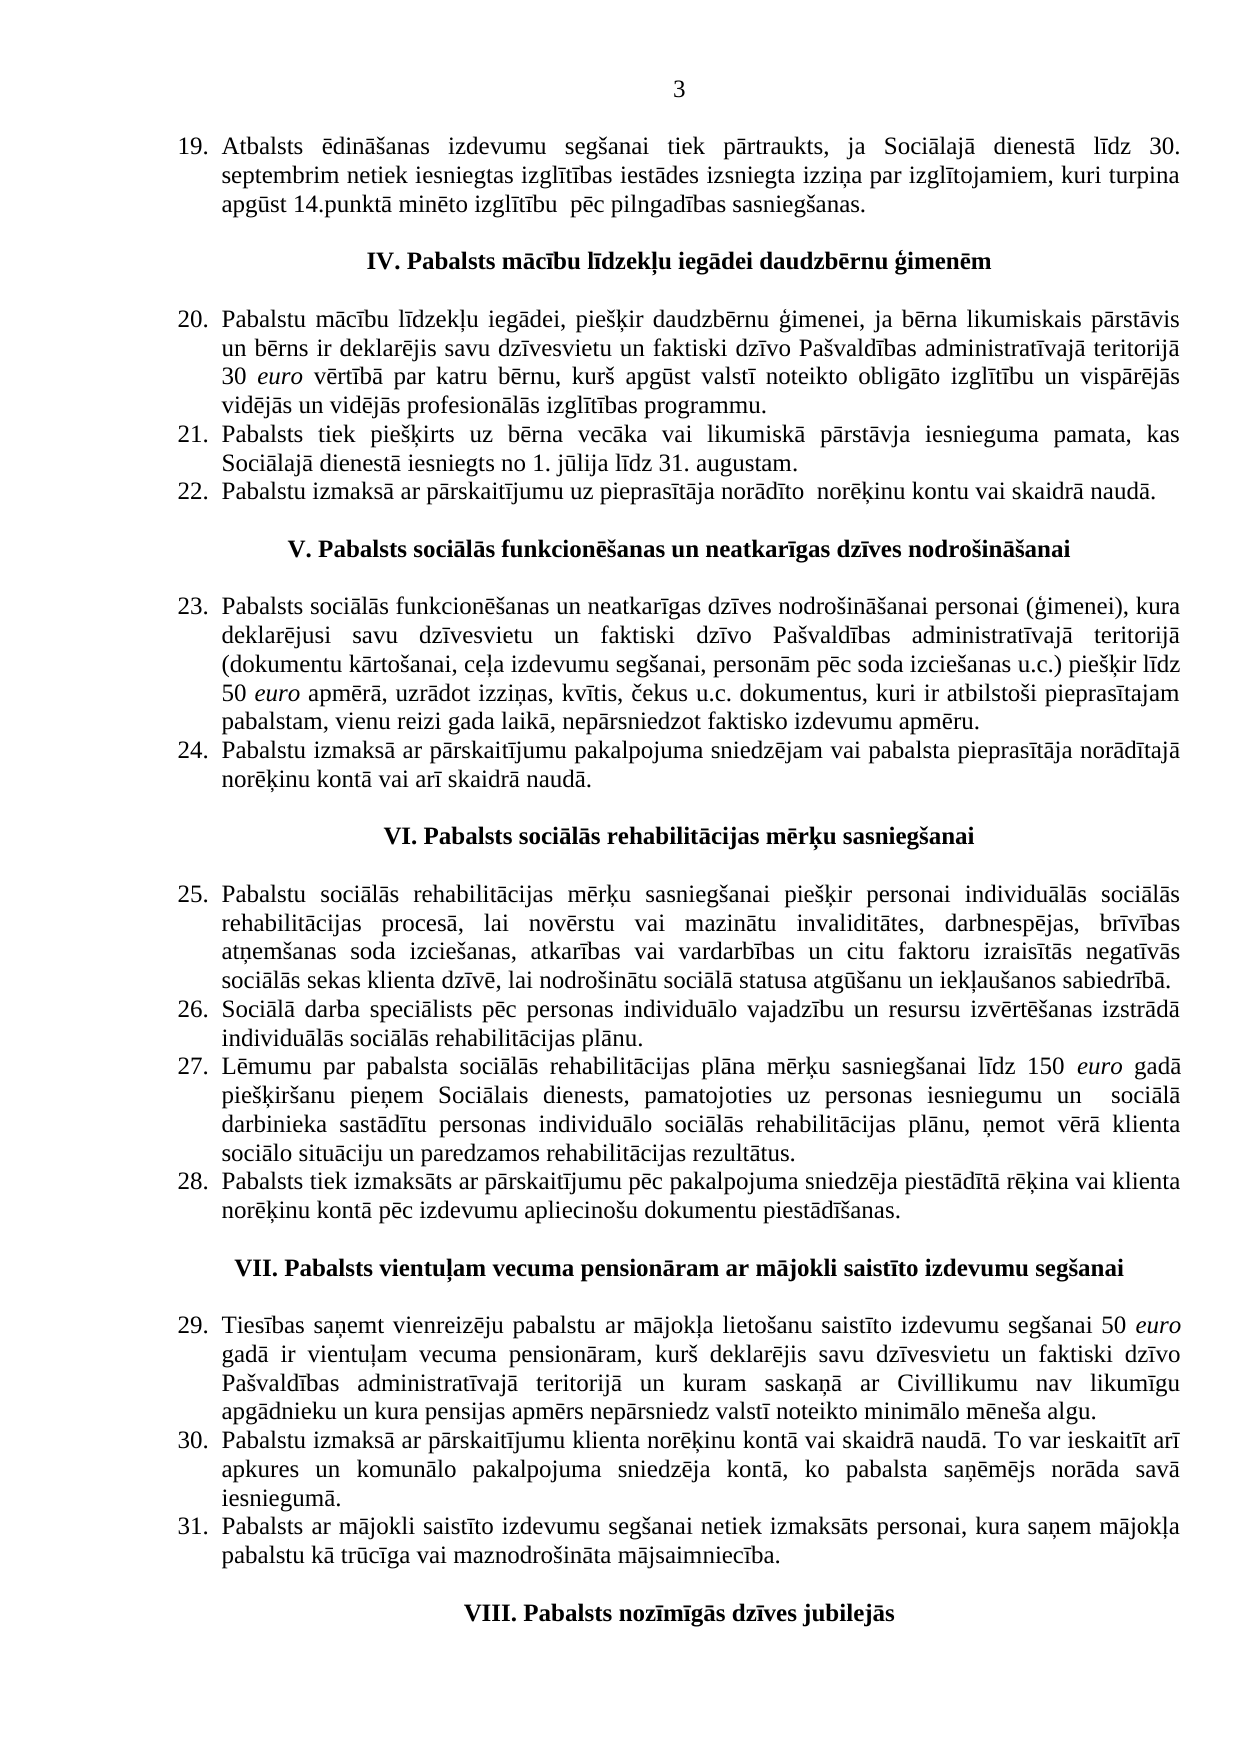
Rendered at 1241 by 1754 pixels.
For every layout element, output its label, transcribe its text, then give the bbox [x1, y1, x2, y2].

list Pabalsts tiek izmaksāts ar pārskaitījumu pēc pakalpojuma sniedzēja piestādītā rēķina vai klienta norēķinu kontā pēc izdevumu apliecinošu dokumentu piestādīšanas. [177, 1166, 1181, 1224]
text IV. Pabalsts mācību līdzekļu iegādei daudzbērnu ģimenēm [177, 246, 1181, 275]
text VI. Pabalsts sociālās rehabilitācijas mērķu sasniegšanai [177, 821, 1181, 850]
text V. Pabalsts sociālās funkcionēšanas un neatkarīgas dzīves nodrošināšanai [177, 534, 1181, 563]
list Pabalstu izmaksā ar pārskaitījumu uz pieprasītāja norādīto norēķinu kontu vai skaidrā naudā. [177, 476, 1181, 505]
list Pabalsts sociālās funkcionēšanas un neatkarīgas dzīves nodrošināšanai personai (ģimenei), kura deklarējusi savu dzīvesvietu un faktiski dzīvo Pašvaldības administratīvajā teritorijā (dokumentu kārtošanai, ceļa izdevumu segšanai, personām pēc soda izciešanas u.c.) piešķir līdz 50 euro apmērā, uzrādot izziņas, kvītis, čekus u.c. dokumentus, kuri ir atbilstoši pieprasītajam pabalstam, vienu reizi gada laikā, nepārsniedzot faktisko izdevumu apmēru. [177, 591, 1181, 735]
list Sociālā darba speciālists pēc personas individuālo vajadzību un resursu izvērtēšanas izstrādā individuālās sociālās rehabilitācijas plānu. [177, 994, 1181, 1051]
list Pabalstu izmaksā ar pārskaitījumu klienta norēķinu kontā vai skaidrā naudā. To var ieskaitīt arī apkures un komunālo pakalpojuma sniedzēja kontā, ko pabalsta saņēmējs norāda savā iesniegumā. [177, 1425, 1181, 1511]
list Lēmumu par pabalsta sociālās rehabilitācijas plāna mērķu sasniegšanai līdz 150 euro gadā piešķiršanu pieņem Sociālais dienests, pamatojoties uz personas iesniegumu un sociālā darbinieka sastādītu personas individuālo sociālās rehabilitācijas plānu, ņemot vērā klienta sociālo situāciju un paredzamos rehabilitācijas rezultātus. [177, 1051, 1181, 1166]
text VII. Pabalsts vientuļam vecuma pensionāram ar mājokli saistīto izdevumu segšanai [177, 1253, 1181, 1281]
list Atbalsts ēdināšanas izdevumu segšanai tiek pārtraukts, ja Sociālajā dienestā līdz 30. septembrim netiek iesniegtas izglītības iestādes izsniegta izziņa par izglītojamiem, kuri turpina apgūst 14.punktā minēto izglītību pēc pilngadības sasniegšanas. [177, 131, 1181, 218]
list Pabalsts tiek piešķirts uz bērna vecāka vai likumiskā pārstāvja iesnieguma pamata, kas Sociālajā dienestā iesniegts no 1. jūlija līdz 31. augustam. [177, 419, 1181, 476]
list Pabalsts ar mājokli saistīto izdevumu segšanai netiek izmaksāts personai, kura saņem mājokļa pabalstu kā trūcīga vai maznodrošināta mājsaimniecība. [177, 1511, 1181, 1569]
list Pabalstu sociālās rehabilitācijas mērķu sasniegšanai piešķir personai individuālās sociālās rehabilitācijas procesā, lai novērstu vai mazinātu invaliditātes, darbnespējas, brīvības atņemšanas soda izciešanas, atkarības vai vardarbības un citu faktoru izraisītās negatīvās sociālās sekas klienta dzīvē, lai nodrošinātu sociālā statusa atgūšanu un iekļaušanos sabiedrībā. [177, 879, 1181, 994]
list Pabalstu izmaksā ar pārskaitījumu pakalpojuma sniedzējam vai pabalsta pieprasītāja norādītajā norēķinu kontā vai arī skaidrā naudā. [177, 735, 1181, 793]
list Tiesības saņemt vienreizēju pabalstu ar mājokļa lietošanu saistīto izdevumu segšanai 50 euro gadā ir vientuļam vecuma pensionāram, kurš deklarējis savu dzīvesvietu un faktiski dzīvo Pašvaldības administratīvajā teritorijā un kuram saskaņā ar Civillikumu nav likumīgu apgādnieku un kura pensijas apmērs nepārsniedz valstī noteikto minimālo mēneša algu. [177, 1310, 1181, 1425]
text VIII. Pabalsts nozīmīgās dzīves jubilejās [177, 1598, 1181, 1626]
list Pabalstu mācību līdzekļu iegādei, piešķir daudzbērnu ģimenei, ja bērna likumiskais pārstāvis un bērns ir deklarējis savu dzīvesvietu un faktiski dzīvo Pašvaldības administratīvajā teritorijā 30 euro vērtībā par katru bērnu, kurš apgūst valstī noteikto obligāto izglītību un vispārējās vidējās un vidējās profesionālās izglītības programmu. [177, 304, 1181, 419]
